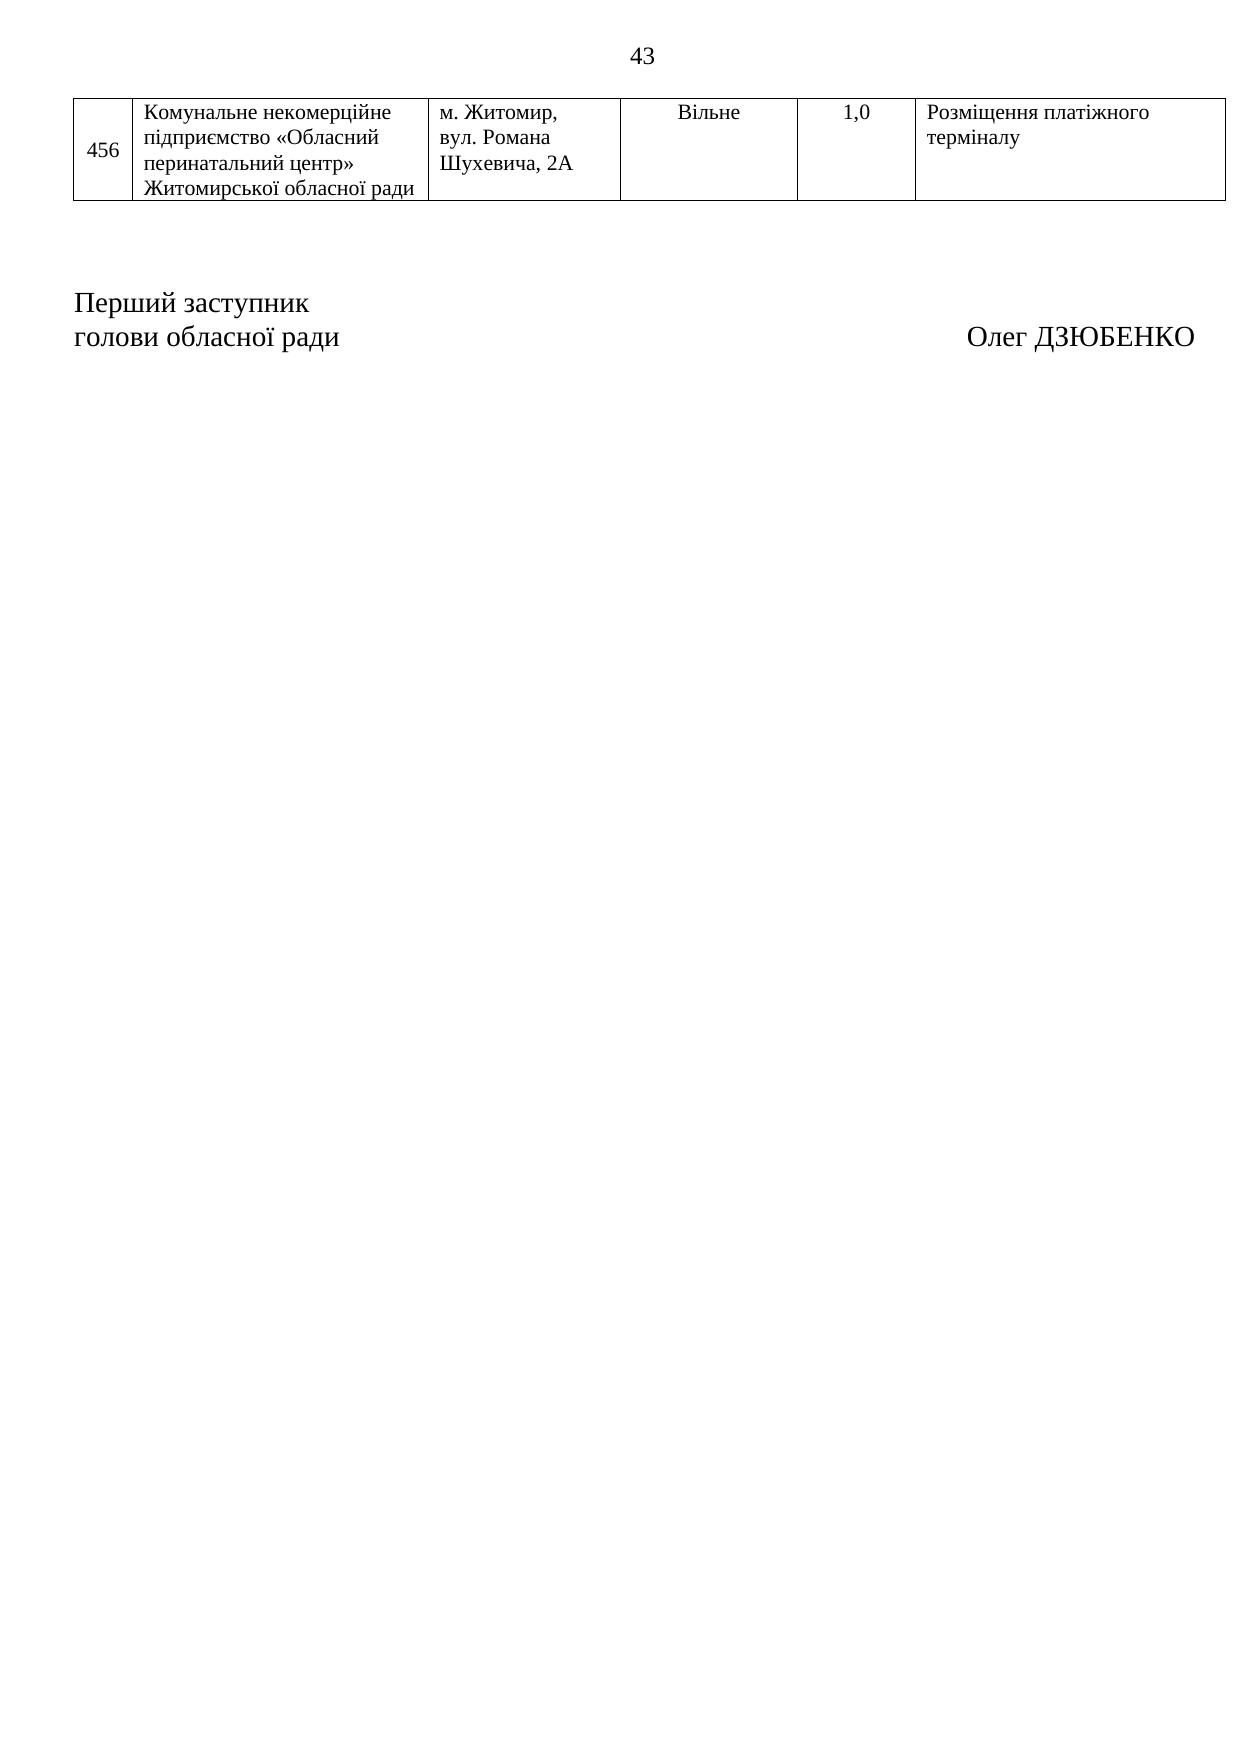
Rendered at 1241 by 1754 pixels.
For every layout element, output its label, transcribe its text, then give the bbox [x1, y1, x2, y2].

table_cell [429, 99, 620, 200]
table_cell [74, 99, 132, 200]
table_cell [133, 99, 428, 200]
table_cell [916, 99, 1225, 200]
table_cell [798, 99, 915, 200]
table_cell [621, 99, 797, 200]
text голови обласної ради Олег ДЗЮБЕНКО [59, 319, 1226, 352]
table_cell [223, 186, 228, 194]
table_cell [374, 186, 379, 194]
text Перший заступник [59, 285, 1226, 319]
